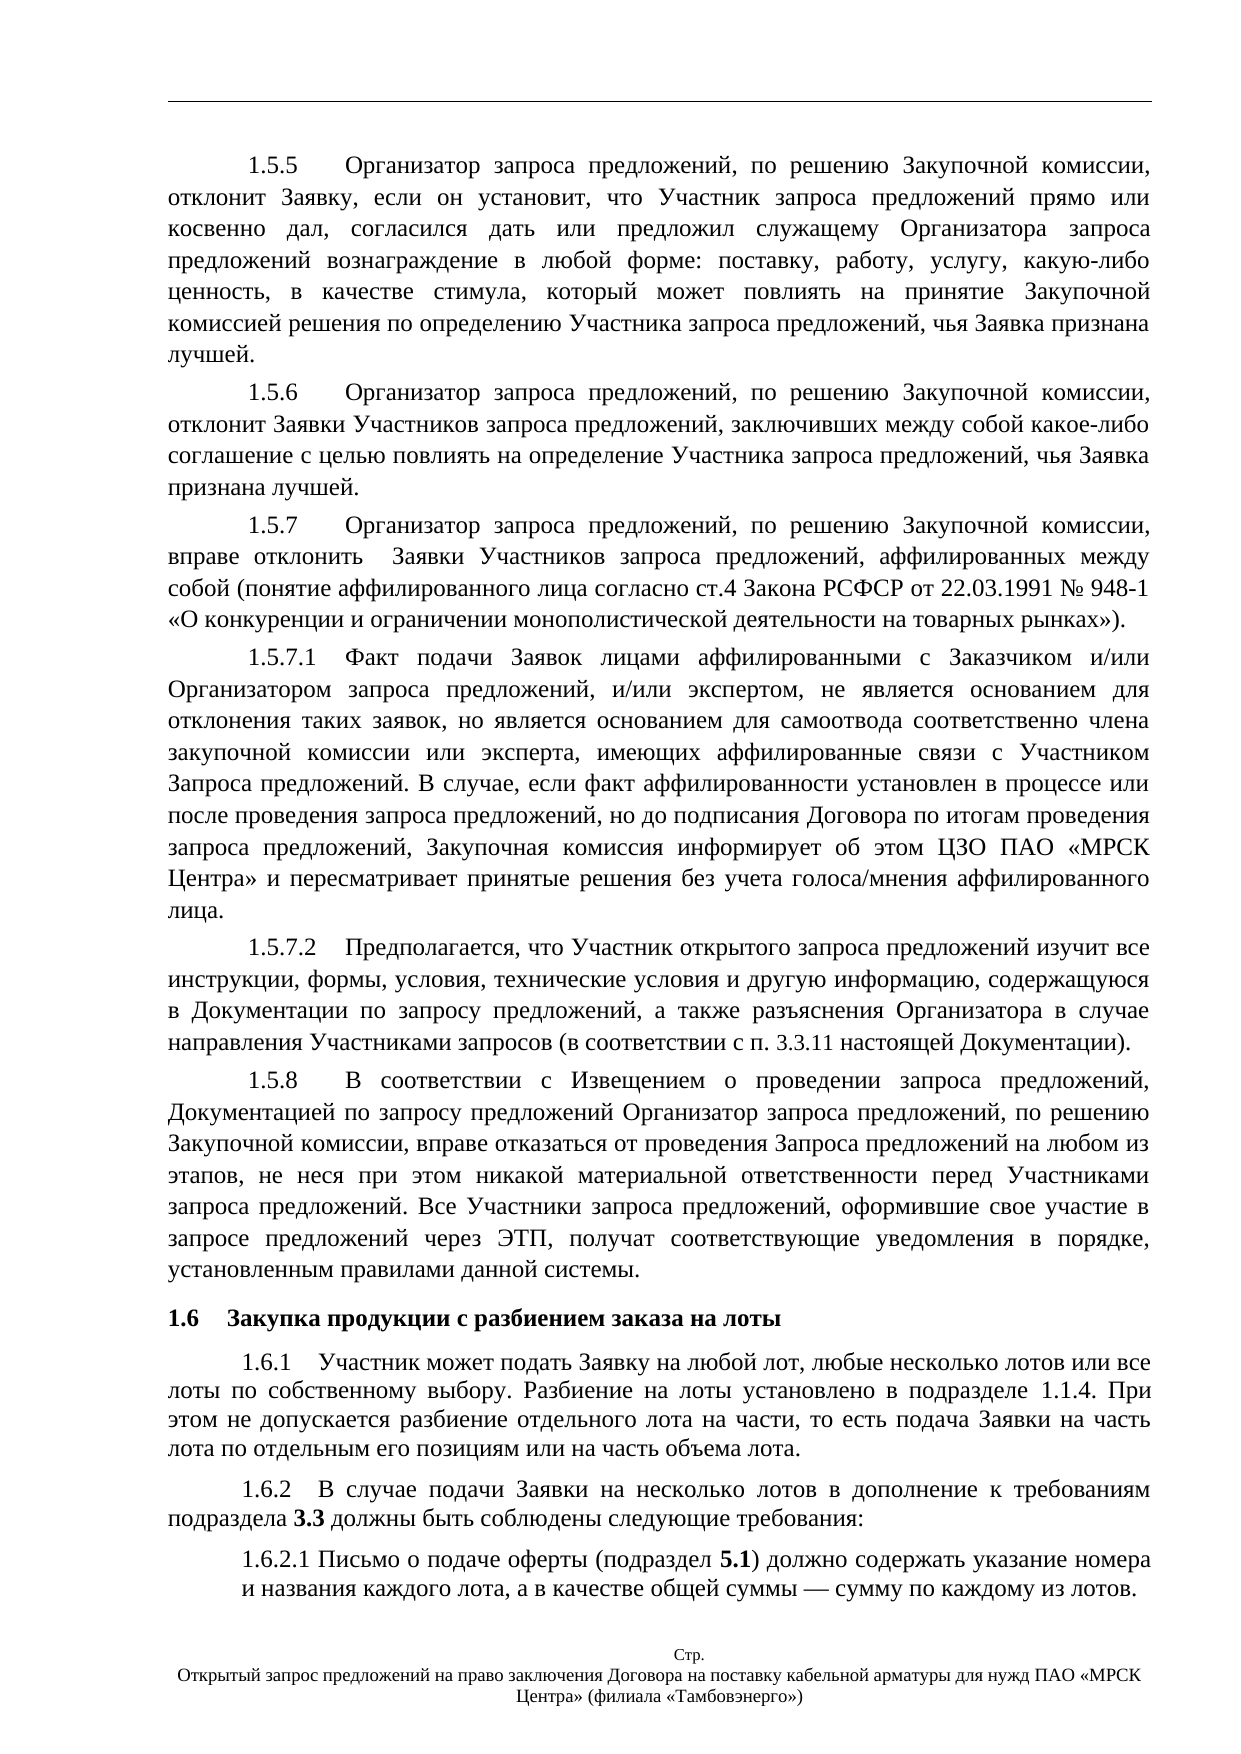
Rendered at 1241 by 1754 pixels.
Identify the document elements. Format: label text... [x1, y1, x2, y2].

subtitle Закупка продукции с разбиением заказа на лоты [168, 1303, 1152, 1331]
list Организатор запроса предложений, по решению Закупочной комиссии, вправе отклонить Заявки Участников запроса предложений, аффилированных между собой (понятие аффилированного лица согласно ст.4 Закона РСФСР от 22.03.1991 № 948-1 «О конкуренции и ограничении монополистической деятельности на товарных рынках»). [168, 510, 1150, 633]
subtitle Участник может подать Заявку на любой лот, любые несколько лотов или все лоты по собственному выбору. Разбиение на лоты установлено в подразделе 1.1.4. При этом не допускается разбиение отдельного лота на части, то есть подача Заявки на часть лота по отдельным его позициям или на часть объема лота. [168, 1347, 1152, 1462]
list Организатор запроса предложений, по решению Закупочной комиссии, отклонит Заявки Участников запроса предложений, заключивших между собой какое-либо соглашение с целью повлиять на определение Участника запроса предложений, чья Заявка признана лучшей. [168, 377, 1150, 501]
list В соответствии с Извещением о проведении запроса предложений, Документацией по запросу предложений Организатор запроса предложений, по решению Закупочной комиссии, вправе отказаться от проведения Запроса предложений на любом из этапов, не неся при этом никакой материальной ответственности перед Участниками запроса предложений. Все Участники запроса предложений, оформившие свое участие в запросе предложений через ЭТП, получат соответствующие уведомления в порядке, установленным правилами данной системы. [168, 1065, 1150, 1283]
list Предполагается, что Участник открытого запроса предложений изучит все инструкции, формы, условия, технические условия и другую информацию, содержащуюся в Документации по запросу предложений, а также разъяснения Организатора в случае направления Участниками запросов (в соответствии с п. 3.3.11 настоящей Документации). [168, 932, 1150, 1056]
list Факт подачи Заявок лицами аффилированными с Заказчиком и/или Организатором запроса предложений, и/или экспертом, не является основанием для отклонения таких заявок, но является основанием для самоотвода соответственно члена закупочной комиссии или эксперта, имеющих аффилированные связи с Участником Запроса предложений. В случае, если факт аффилированности установлен в процессе или после проведения запроса предложений, но до подписания Договора по итогам проведения запроса предложений, Закупочная комиссия информирует об этом ЦЗО ПАО «МРСК Центра» и пересматривает принятые решения без учета голоса/мнения аффилированного лица. [168, 642, 1150, 923]
list Организатор запроса предложений, по решению Закупочной комиссии, отклонит Заявку, если он установит, что Участник запроса предложений прямо или косвенно дал, согласился дать или предложил служащему Организатора запроса предложений вознаграждение в любой форме: поставку, работу, услугу, какую-либо ценность, в качестве стимула, который может повлиять на принятие Закупочной комиссией решения по определению Участника запроса предложений, чья Заявка признана лучшей. [168, 150, 1150, 368]
subtitle Письмо о подаче оферты (подраздел 5.1) должно содержать указание номера и названия каждого лота, а в качестве общей суммы — сумму по каждому из лотов. [241, 1544, 1152, 1602]
subtitle В случае подачи Заявки на несколько лотов в дополнение к требованиям подраздела 3.3 должны быть соблюдены следующие требования: [168, 1474, 1152, 1532]
